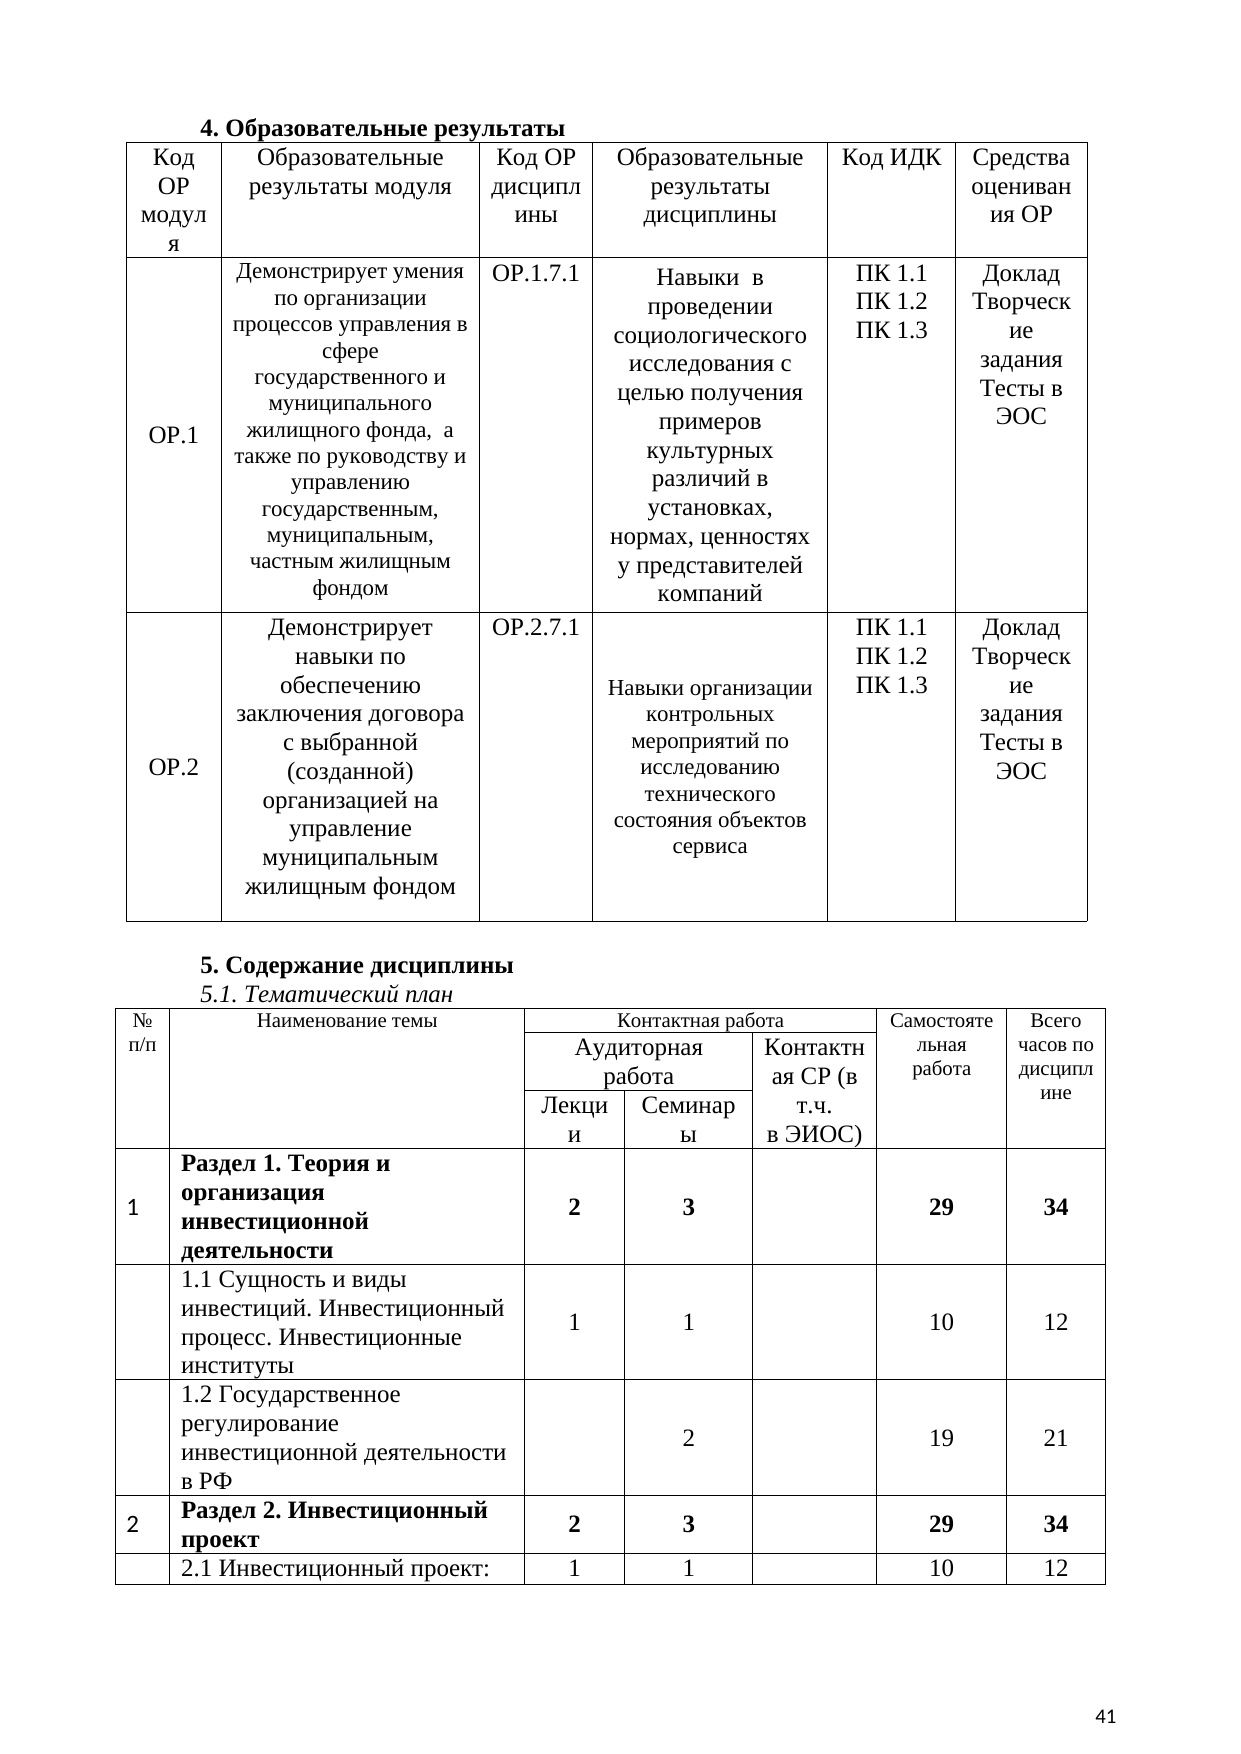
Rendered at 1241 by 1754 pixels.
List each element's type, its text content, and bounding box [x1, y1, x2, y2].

table_header Всего часов по дисциплине [1007, 1009, 1105, 1148]
table_cell 1.2 Государственное регулирование инвестиционной деятельности в РФ [170, 1380, 524, 1494]
table_cell 12 [1007, 1554, 1105, 1584]
table_cell [525, 1380, 624, 1494]
table_cell 1 [116, 1149, 169, 1263]
table_cell 1 [525, 1265, 624, 1379]
table_header Контактная работа [525, 1009, 876, 1032]
table_cell 21 [1007, 1380, 1105, 1494]
table_cell Семинары [625, 1091, 752, 1148]
table_cell Навыки в проведении социологического исследования с целью получения примеров культурных различий в установках, нормах, ценностях у представителей компаний [593, 258, 827, 612]
table_cell [753, 1554, 876, 1584]
table_cell Доклад Творческие задания Тесты в ЭОС [956, 613, 1087, 921]
table_cell [116, 1265, 169, 1379]
table_cell 1 [625, 1265, 752, 1379]
table_cell [753, 1149, 876, 1263]
table_header Средства оценивания ОР [956, 143, 1087, 257]
table_header Код ОР дисциплины [480, 143, 592, 257]
table_header Образовательные результаты дисциплины [593, 143, 827, 257]
table_cell 2 [525, 1496, 624, 1553]
table_cell 34 [1007, 1496, 1105, 1553]
table_cell 1 [625, 1554, 752, 1584]
table_cell 29 [877, 1496, 1006, 1553]
table_cell [116, 1380, 169, 1494]
table_cell [753, 1496, 876, 1553]
table_cell 2 [525, 1149, 624, 1263]
table_cell ПК 1.1 ПК 1.2 ПК 1.3 [828, 258, 955, 612]
table_cell 10 [877, 1265, 1006, 1379]
text 4. Образовательные результаты [126, 113, 1116, 142]
table_header Образовательные результаты модуля [222, 143, 479, 257]
table_cell Демонстрирует навыки по обеспечению заключения договора с выбранной (созданной) организацией на управление муниципальным жилищным фондом [222, 613, 479, 921]
table_cell Навыки организации контрольных мероприятий по исследованию технического состояния объектов сервиса [593, 613, 827, 921]
table_cell Раздел 2. Инвестиционный проект [170, 1496, 524, 1553]
table_cell Контактная СР (в т.ч. в ЭИОС) [753, 1033, 876, 1148]
table_cell 1 [525, 1554, 624, 1584]
table_cell 34 [1007, 1149, 1105, 1263]
table_cell Раздел 1. Теория и организация инвестиционной деятельности [170, 1149, 524, 1263]
table_cell ПК 1.1 ПК 1.2 ПК 1.3 [828, 613, 955, 921]
table_cell 10 [877, 1554, 1006, 1584]
table_cell ОР.2.7.1 [480, 613, 592, 921]
table_cell Аудиторная работа [525, 1033, 752, 1090]
table_header Самостоятельная работа [877, 1009, 1006, 1148]
table_cell [753, 1380, 876, 1494]
table_cell 19 [877, 1380, 1006, 1494]
table_cell ОР.2 [127, 613, 221, 921]
table_header Код ИДК [828, 143, 955, 257]
table_cell 1.1 Сущность и виды инвестиций. Инвестиционный процесс. Инвестиционные институты [170, 1265, 524, 1379]
table_cell Доклад Творческие задания Тесты в ЭОС [956, 258, 1087, 612]
table_cell 2 [116, 1496, 169, 1553]
table_cell 3 [625, 1149, 752, 1263]
table_cell 29 [877, 1149, 1006, 1263]
table_cell Демонстрирует умения по организации процессов управления в сфере государственного и муниципального жилищного фонда, а также по руководству и управлению государственным, муниципальным, частным жилищным фондом [222, 258, 479, 612]
text 5.1. Тематический план [126, 979, 1116, 1007]
table_cell 2 [625, 1380, 752, 1494]
text 5. Содержание дисциплины [126, 950, 1116, 979]
table_header Код ОР модуля [127, 143, 221, 257]
table_header Наименование темы [170, 1009, 524, 1148]
table_cell [116, 1554, 169, 1584]
table_cell 3 [625, 1496, 752, 1553]
table_cell 12 [1007, 1265, 1105, 1379]
table_header № п/п [116, 1009, 169, 1148]
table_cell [170, 1554, 524, 1584]
table_cell Лекции [525, 1091, 624, 1148]
table_cell [753, 1265, 876, 1379]
table_cell ОР.1 [127, 258, 221, 612]
table_cell ОР.1.7.1 [480, 258, 592, 612]
